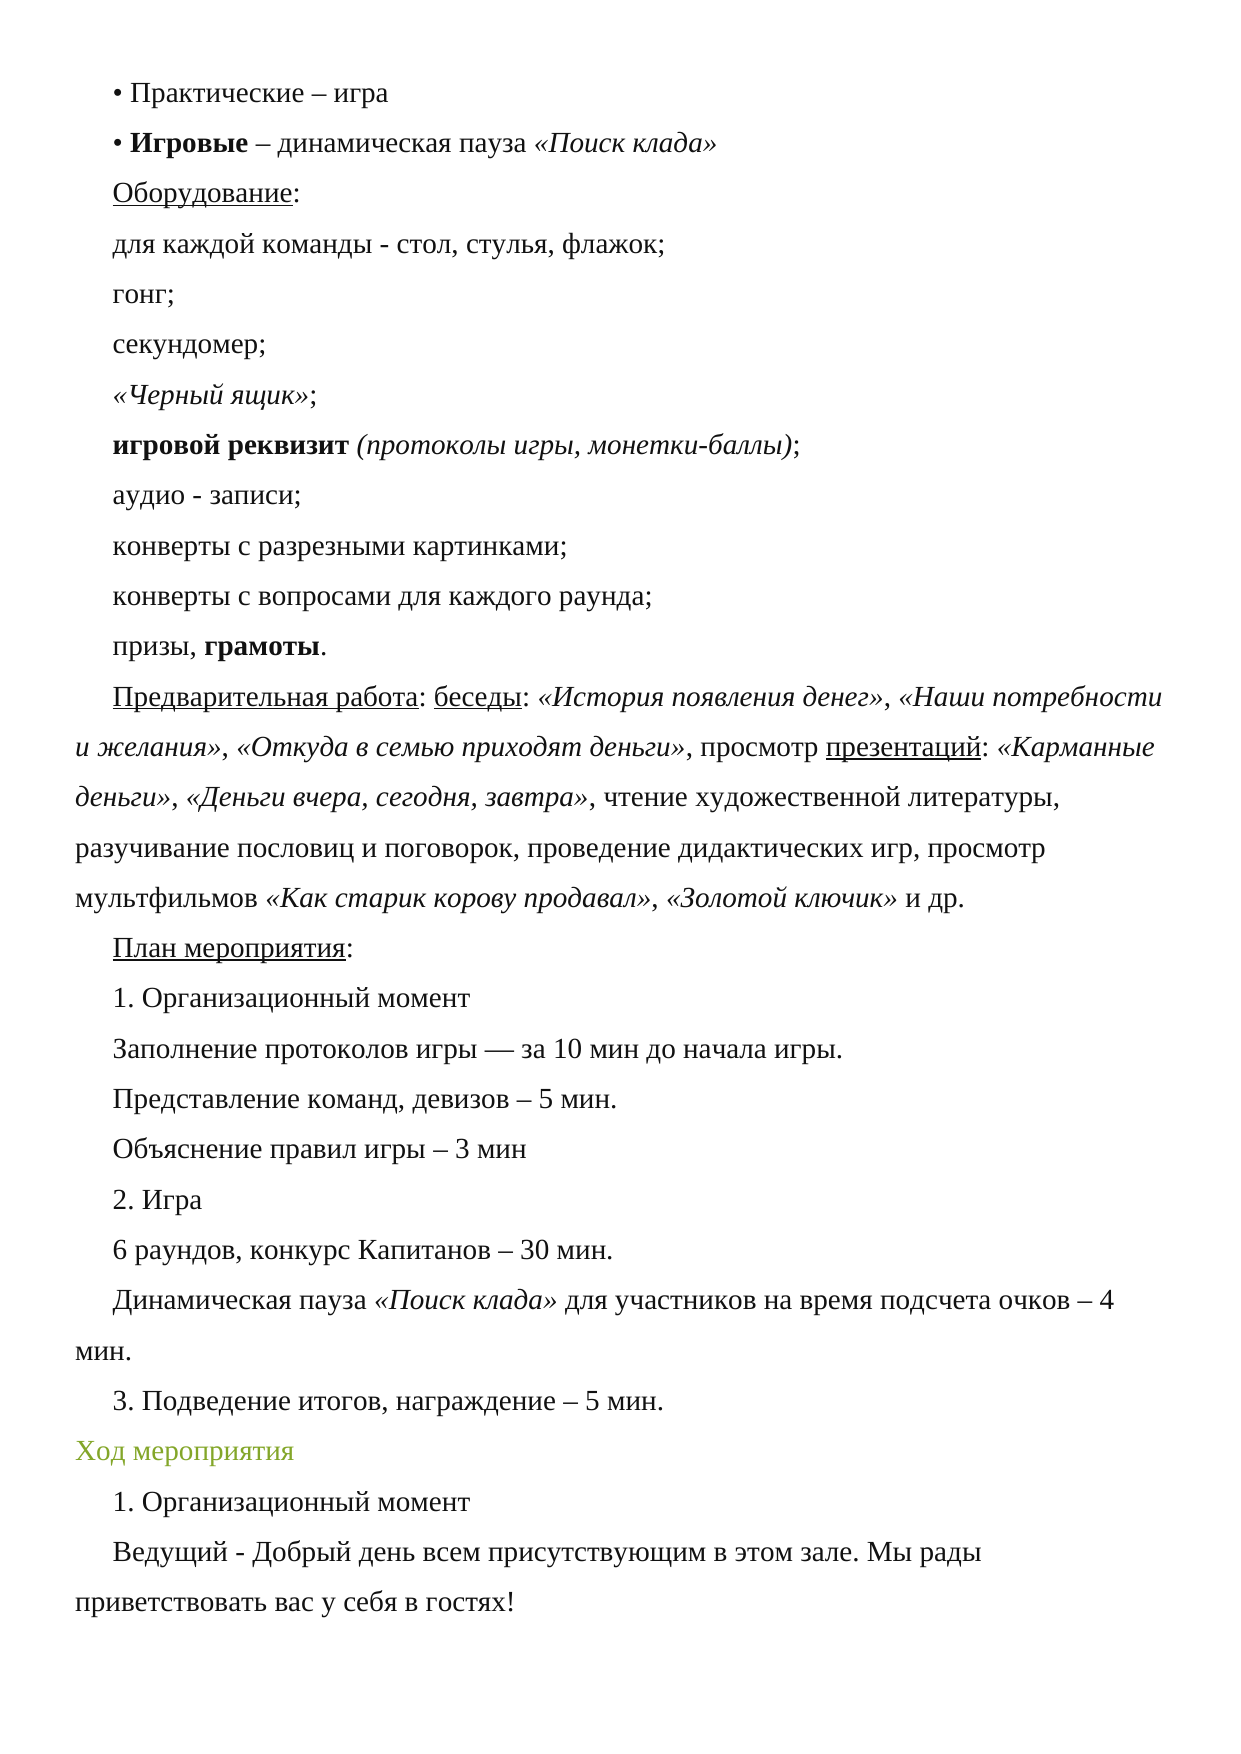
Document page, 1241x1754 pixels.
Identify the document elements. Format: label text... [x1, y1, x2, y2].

text для каждой команды - стол, стулья, флажок; [75, 226, 1165, 259]
text игровой реквизит (протоколы игры, монетки-баллы); [75, 427, 1165, 461]
text 1. Организационный момент [75, 1484, 1165, 1517]
text 1. Организационный момент [75, 981, 1165, 1014]
text Динамическая пауза «Поиск клада» для участников на время подсчета очков – 4 мин. [75, 1282, 1165, 1366]
text 3. Подведение итогов, награждение – 5 мин. [75, 1383, 1165, 1417]
text секундомер; [75, 327, 1165, 360]
text План мероприятия: [75, 930, 1165, 964]
text призы, грамоты. [75, 628, 1165, 662]
subtitle Ход мероприятия [75, 1433, 1165, 1467]
text Ведущий - Добрый день всем присутствующим в этом зале. Мы рады приветствовать вас у себя в гостях! [75, 1534, 1165, 1618]
text Оборудование: [75, 176, 1165, 209]
text гонг; [75, 276, 1165, 310]
text Заполнение протоколов игры — за 10 мин до начала игры. [75, 1031, 1165, 1064]
text конверты с вопросами для каждого раунда; [75, 578, 1165, 612]
text 6 раундов, конкурс Капитанов – 30 мин. [75, 1232, 1165, 1266]
text 2. Игра [75, 1182, 1165, 1215]
text • Практические – игра [75, 75, 1165, 108]
text конверты с разрезными картинками; [75, 528, 1165, 561]
text Объяснение правил игры – 3 мин [75, 1132, 1165, 1165]
text аудио - записи; [75, 477, 1165, 511]
text • Игровые – динамическая пауза «Поиск клада» [75, 125, 1165, 159]
text Представление команд, девизов – 5 мин. [75, 1081, 1165, 1115]
text «Черный ящик»; [75, 377, 1165, 410]
text Предварительная работа: беседы: «История появления денег», «Наши потребности и желания», «Откуда в семью приходят деньги», просмотр презентаций: «Карманные деньги», «Деньги вчера, сегодня, завтра», чтение художественной литературы, разучивание пословиц и поговорок, проведение дидактических игр, просмотр мультфильмов «Как старик корову продавал», «Золотой ключик» и др. [75, 679, 1165, 913]
